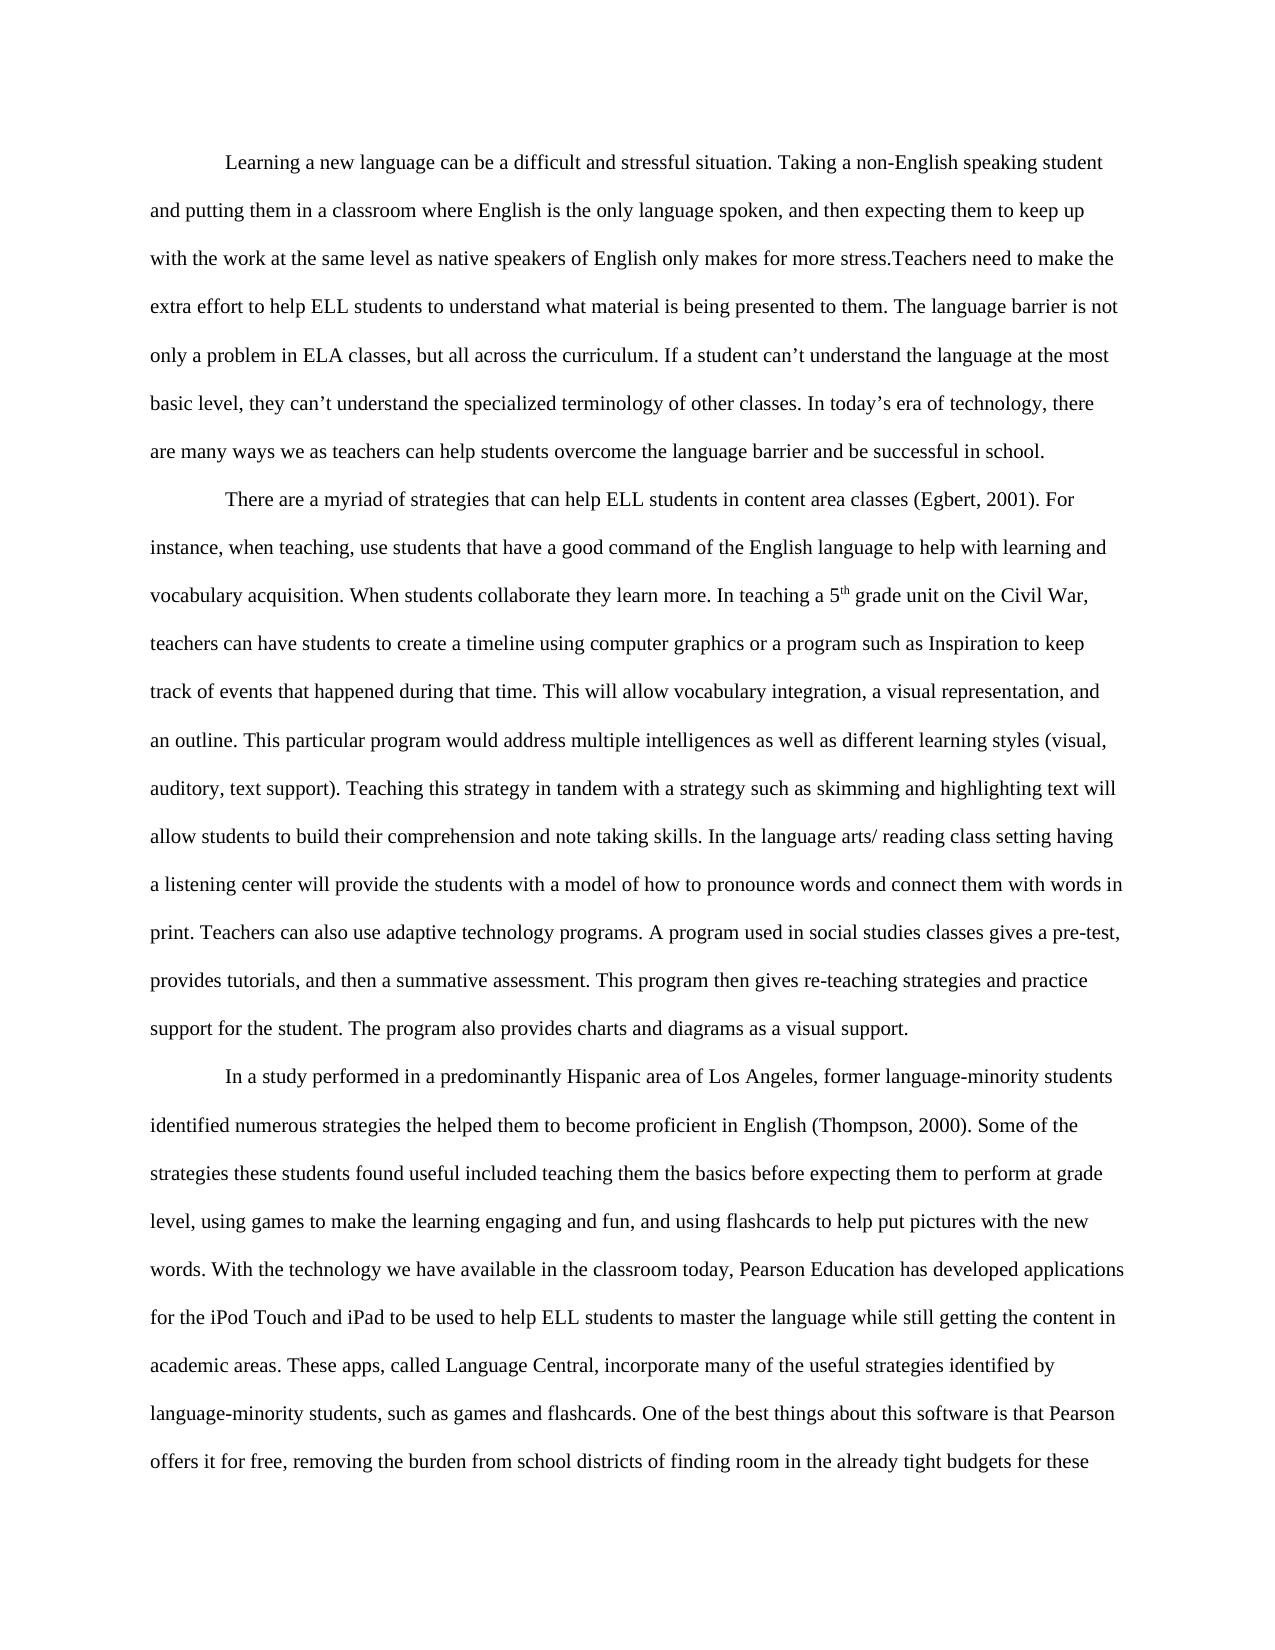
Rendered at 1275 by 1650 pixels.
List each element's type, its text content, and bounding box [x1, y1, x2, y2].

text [150, 1064, 1125, 1473]
text There are a myriad of strategies that can help ELL students in content area classes (Egbert, 2001). For instance, when teaching, use students that have a good command of the English language to help with learning and vocabulary acquisition. When students collaborate they learn more. In teaching a 5th grade unit on the Civil War, teachers can have students to create a timeline using computer graphics or a program such as Inspiration to keep track of events that happened during that time. This will allow vocabulary integration, a visual representation, and an outline. This particular program would address multiple intelligences as well as different learning styles (visual, auditory, text support). Teaching this strategy in tandem with a strategy such as skimming and highlighting text will allow students to build their comprehension and note taking skills. In the language arts/ reading class setting having a listening center will provide the students with a model of how to pronounce words and connect them with words in print. Teachers can also use adaptive technology programs. A program used in social studies classes gives a pre-test, provides tutorials, and then a summative assessment. This program then gives re-teaching strategies and practice support for the student. The program also provides charts and diagrams as a visual support. [150, 487, 1125, 1040]
text Learning a new language can be a difficult and stressful situation. Taking a non-English speaking student and putting them in a classroom where English is the only language spoken, and then expecting them to keep up with the work at the same level as native speakers of English only makes for more stress.Teachers need to make the extra effort to help ELL students to understand what material is being presented to them. The language barrier is not only a problem in ELA classes, but all across the curriculum. If a student can’t understand the language at the most basic level, they can’t understand the specialized terminology of other classes. In today’s era of technology, there are many ways we as teachers can help students overcome the language barrier and be successful in school. [150, 150, 1125, 463]
